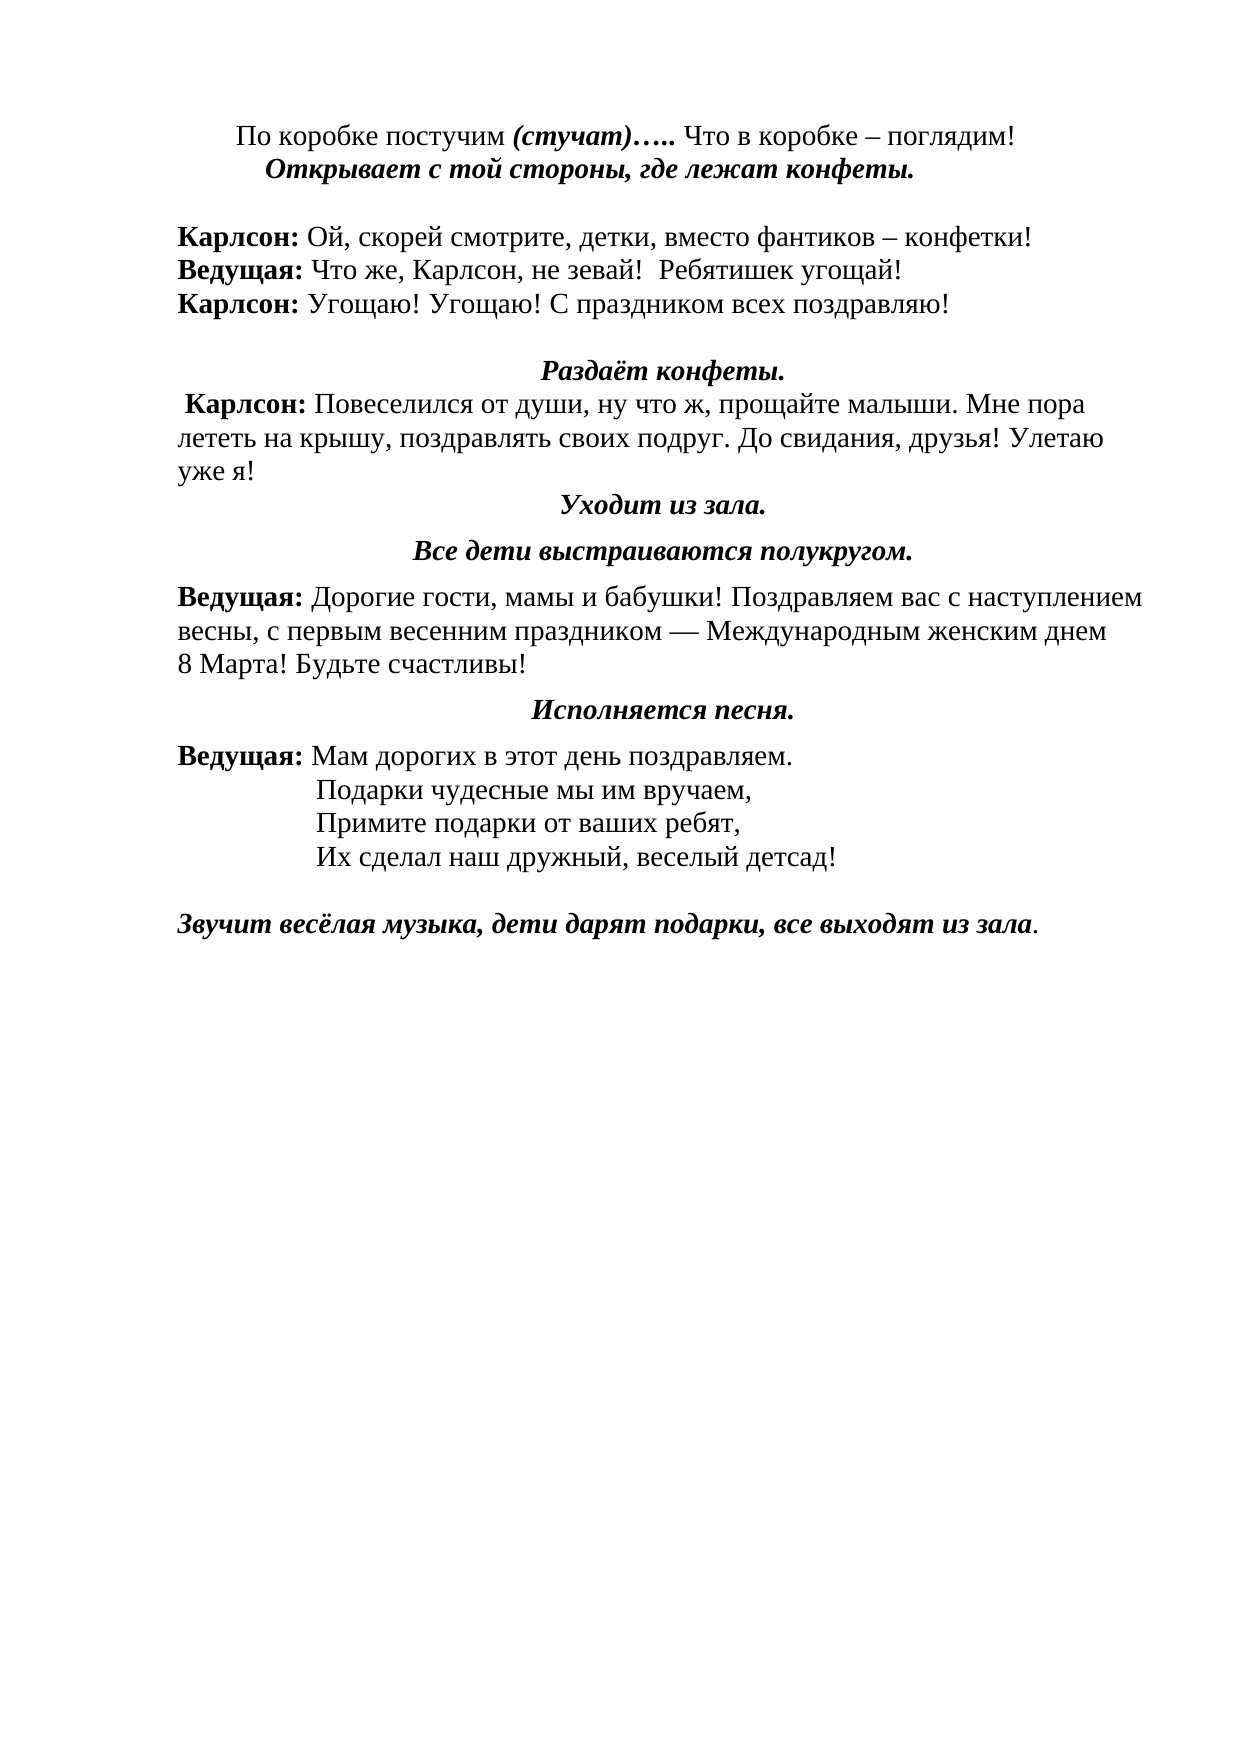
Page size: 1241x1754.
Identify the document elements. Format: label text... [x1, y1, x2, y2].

list Карлсон: Угощаю! Угощаю! С праздником всех поздравляю! [177, 286, 1152, 319]
text Уходит из зала. [177, 487, 1152, 521]
text 8 Марта! Будьте счастливы! [177, 646, 1152, 680]
text Звучит весёлая музыка, дети дарят подарки, все выходят из зала. [177, 906, 1152, 939]
list Карлсон: Ой, скорей смотрите, детки, вместо фантиков – конфетки! [177, 219, 1152, 252]
text Ведущая: Дорогие гости, мамы и бабушки! Поздравляем вас с наступлением весны, с первым весенним праздником — Международным женским днем [177, 579, 1152, 646]
text Исполняется песня. [177, 692, 1152, 726]
text Все дети выстраиваются полукругом. [177, 533, 1152, 567]
text Подарки чудесные мы им вручаем, [177, 772, 1152, 805]
list По коробке постучим (стучат)….. Что в коробке – поглядим! [177, 118, 1152, 152]
text Их сделал наш дружный, веселый детсад! [177, 839, 1152, 872]
text Ведущая: Мам дорогих в этот день поздравляем. [177, 738, 1152, 772]
text Раздаёт конфеты. [177, 353, 1152, 386]
list Ведущая: Что же, Карлсон, не зевай! Ребятишек угощай! [177, 252, 1152, 286]
list Открывает с той стороны, где лежат конфеты. [177, 152, 1152, 185]
text Примите подарки от ваших ребят, [177, 805, 1152, 839]
text Карлсон: Повеселился от души, ну что ж, прощайте малыши. Мне пора лететь на крышу, поздравлять своих подруг. До свидания, друзья! Улетаю уже я! [177, 386, 1152, 487]
